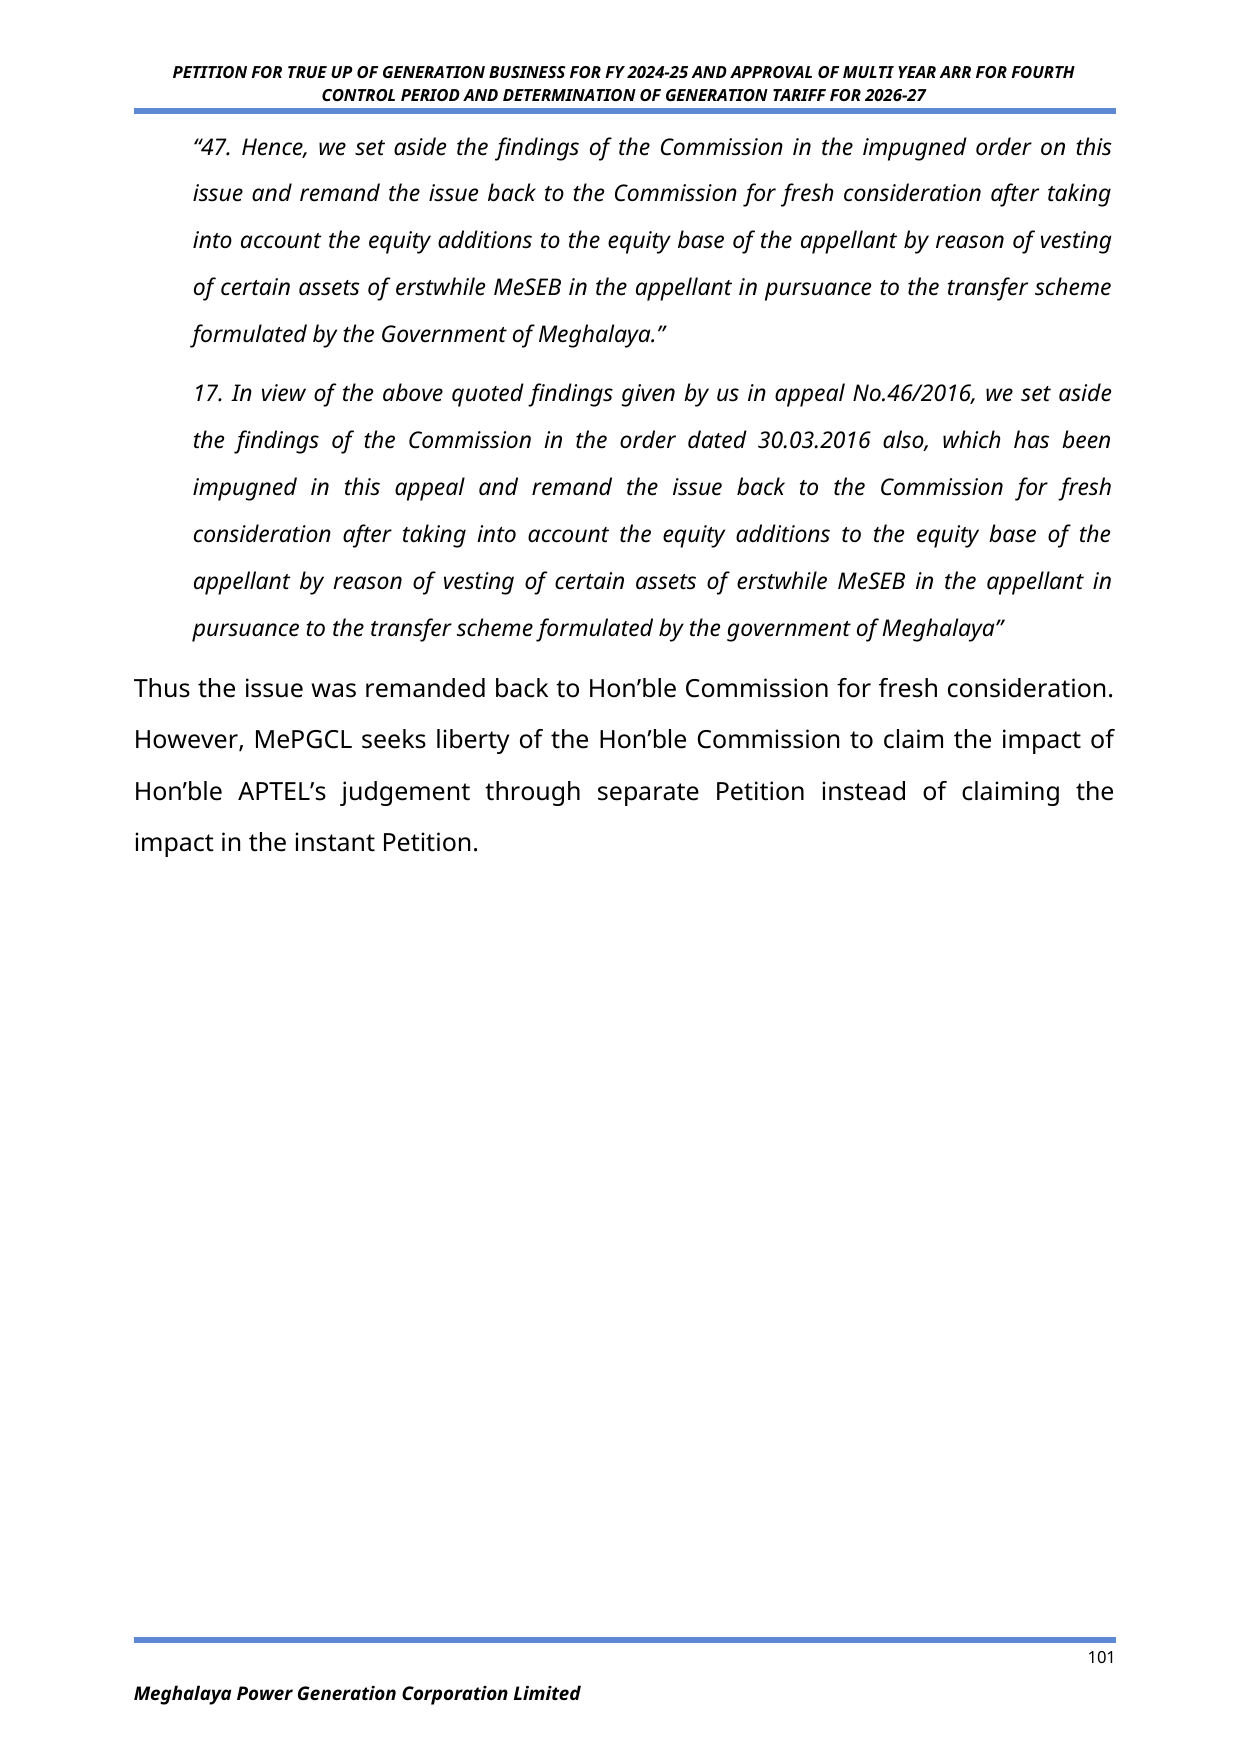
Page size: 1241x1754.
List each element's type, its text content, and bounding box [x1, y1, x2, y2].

text 17. In view of the above quoted findings given by us in appeal No.46/2016, we set aside the findings of the Commission in the order dated 30.03.2016 also, which has been impugned in this appeal and remand the issue back to the Commission for fresh consideration after taking into account the equity additions to the equity base of the appellant by reason of vesting of certain assets of erstwhile MeSEB in the appellant in pursuance to the transfer scheme formulated by the government of Meghalaya” [193, 377, 1116, 643]
text “47. Hence, we set aside the findings of the Commission in the impugned order on this issue and remand the issue back to the Commission for fresh consideration after taking into account the equity additions to the equity base of the appellant by reason of vesting of certain assets of erstwhile MeSEB in the appellant in pursuance to the transfer scheme formulated by the Government of Meghalaya.” [193, 131, 1116, 349]
text Thus the issue was remanded back to Hon’ble Commission for fresh consideration. However, MePGCL seeks liberty of the Hon’ble Commission to claim the impact of Hon’ble APTEL’s judgement through separate Petition instead of claiming the impact in the instant Petition. [133, 671, 1116, 858]
